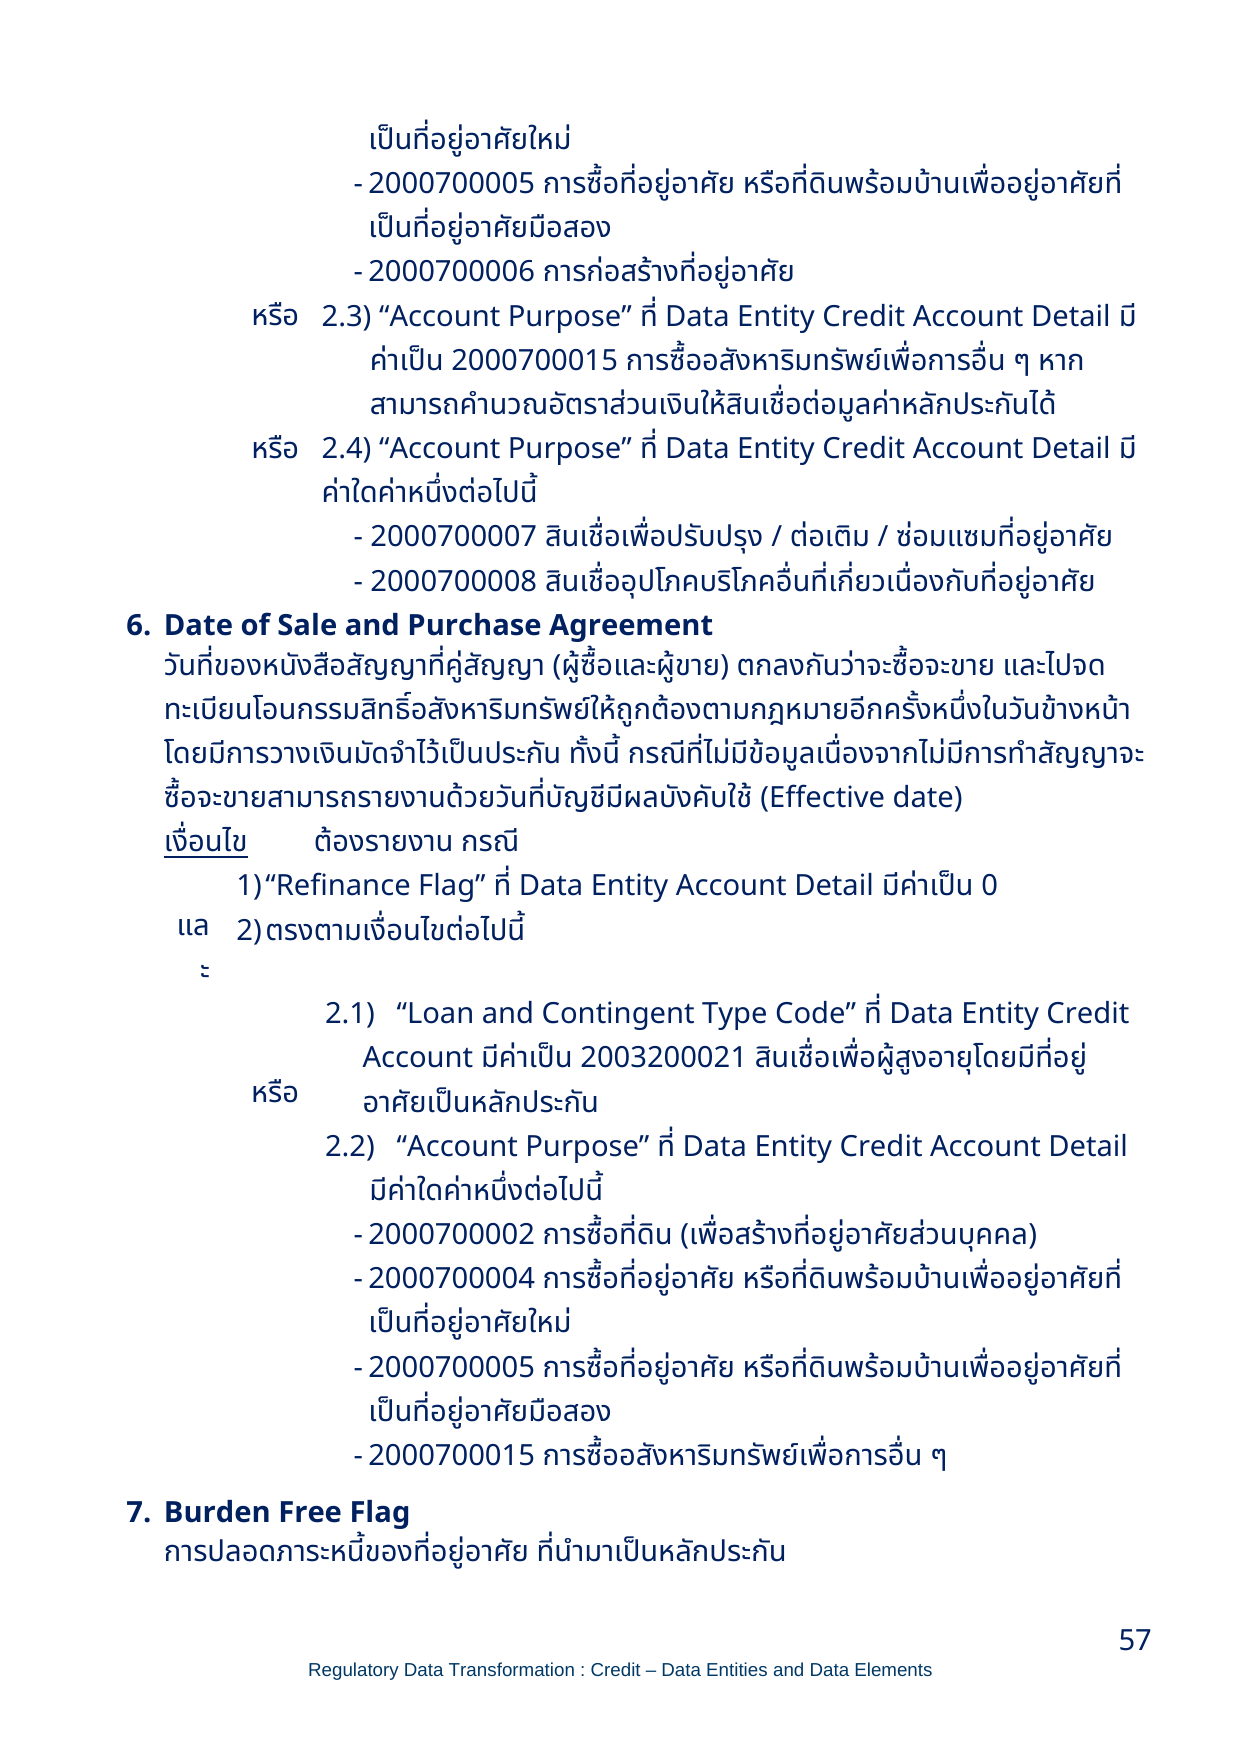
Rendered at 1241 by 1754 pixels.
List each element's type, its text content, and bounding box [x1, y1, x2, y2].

list การปลอดภาระหนี้ของที่อยู่อาศัย ที่นำมาเป็นหลักประกัน [164, 1531, 1152, 1575]
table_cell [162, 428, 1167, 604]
list Burden Free Flag [126, 1491, 1152, 1531]
list วันที่ของหนังสือสัญญาที่คู่สัญญา (ผู้ซื้อและผู้ขาย) ตกลงกันว่าจะซื้อจะขาย และไปจดทะเบียนโอนกรรมสิทธิ์อสังหาริมทรัพย์ให้ถูกต้องตามกฎหมายอีกครั้งหนึ่งในวันข้างหน้าโดยมีการวางเงินมัดจำไว้เป็นประกัน ทั้งนี้ กรณีที่ไม่มีข้อมูลเนื่องจากไม่มีการทำสัญญาจะซื้อจะขายสามารถรายงานด้วยวันที่บัญชีมีผลบังคับใช้ (Effective date) [164, 644, 1152, 821]
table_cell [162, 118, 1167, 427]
list Date of Sale and Purchase Agreement [126, 604, 1152, 644]
list เงื่อนไข ต้องรายงาน กรณี [164, 821, 1152, 865]
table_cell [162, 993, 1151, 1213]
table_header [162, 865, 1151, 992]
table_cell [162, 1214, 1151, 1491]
